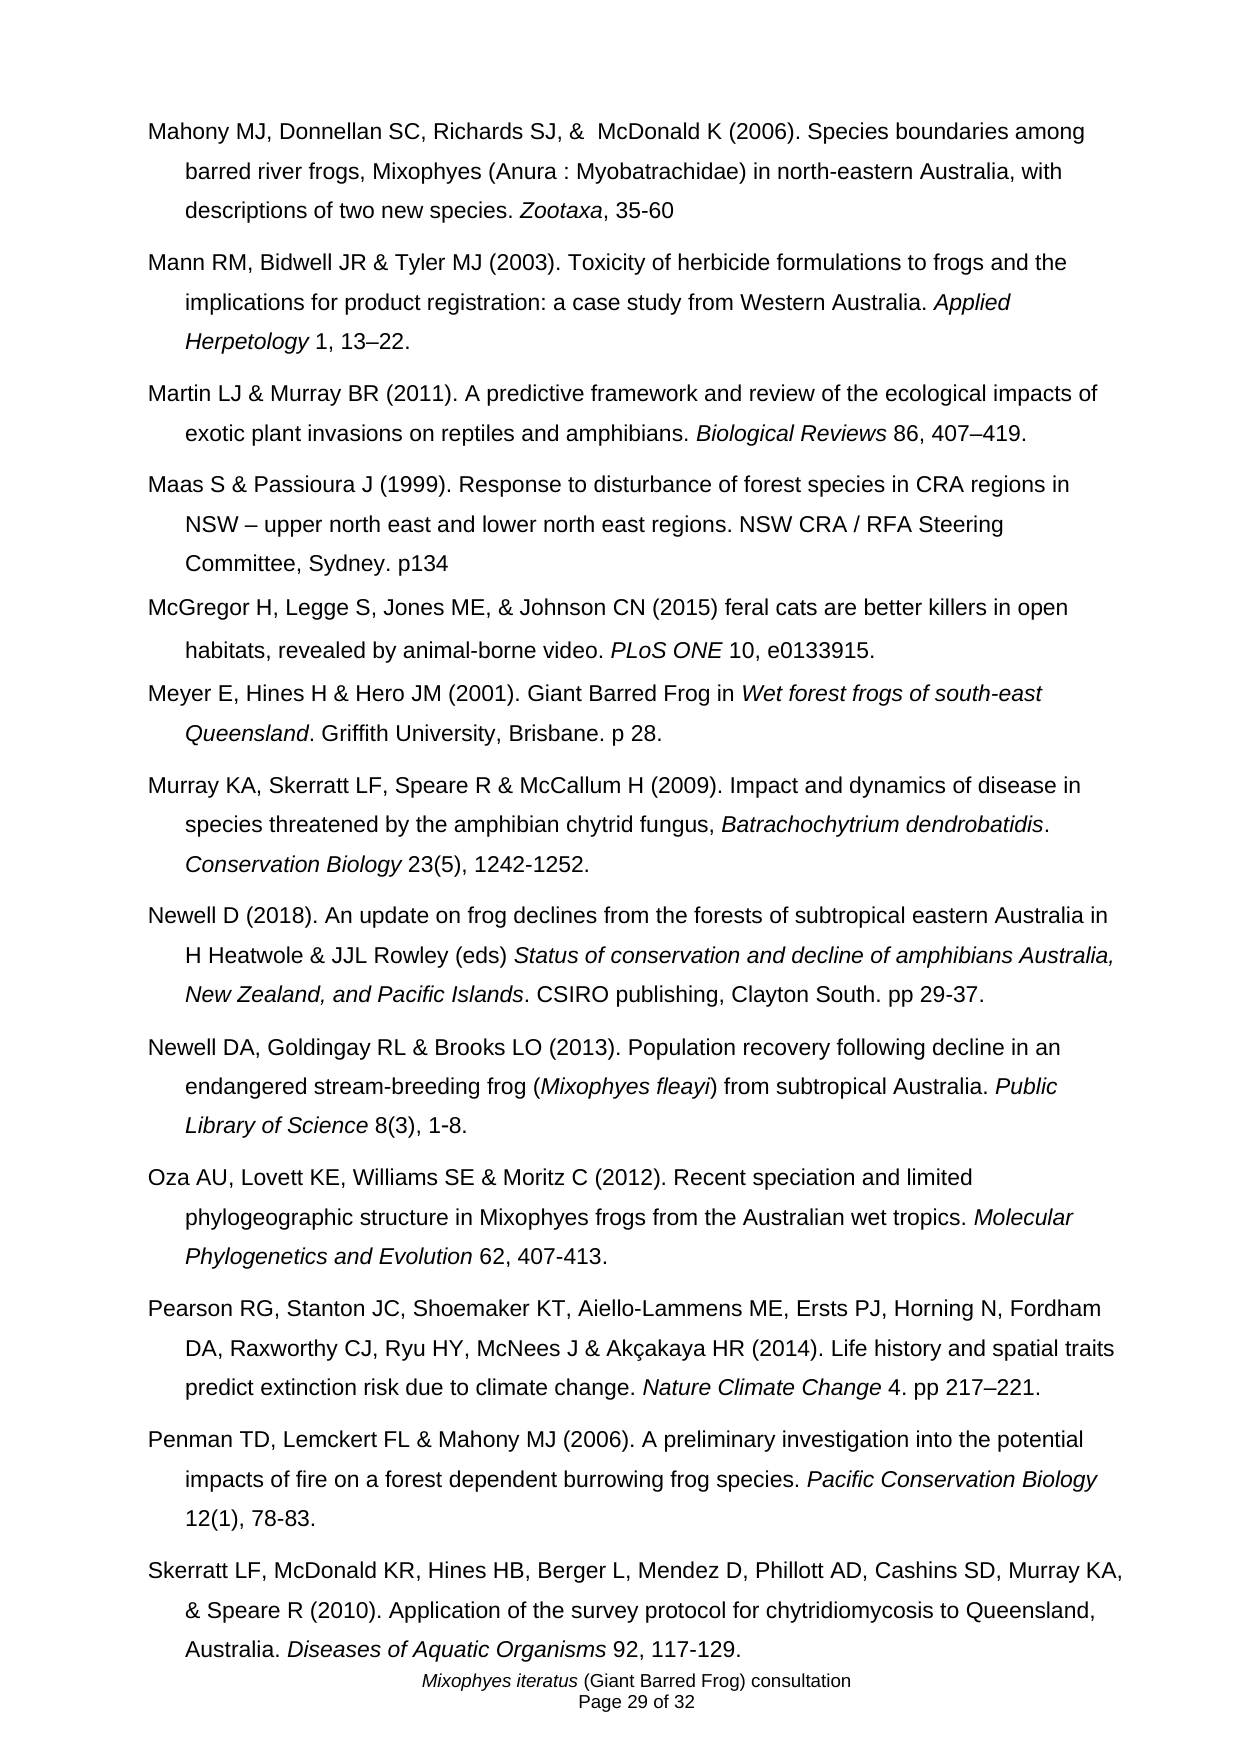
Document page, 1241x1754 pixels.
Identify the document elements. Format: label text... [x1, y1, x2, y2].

text Newell D (2018). An update on frog declines from the forests of subtropical eastern Australia in H Heatwole & JJL Rowley (eds) Status of conservation and decline of amphibians Australia, New Zealand, and Pacific Islands. CSIRO publishing, Clayton South. pp 29-37. [148, 902, 1125, 1008]
text Newell DA, Goldingay RL & Brooks LO (2013). Population recovery following decline in an endangered stream-breeding frog (Mixophyes fleayi) from subtropical Australia. Public Library of Science 8(3), 18. [148, 1033, 1125, 1139]
text Pearson RG, Stanton JC, Shoemaker KT, Aiello-Lammens ME, Ersts PJ, Horning N, Fordham DA, Raxworthy CJ, Ryu HY, McNees J & Akçakaya HR (2014). Life history and spatial traits predict extinction risk due to climate change. Nature Climate Change 4. pp 217–221. [148, 1295, 1125, 1401]
text Murray KA, Skerratt LF, Speare R & McCallum H (2009). Impact and dynamics of disease in species threatened by the amphibian chytrid fungus, Batrachochytrium dendrobatidis. Conservation Biology 23(5), 1242-1252. [148, 772, 1125, 877]
text Maas S & Passioura J (1999). Response to disturbance of forest species in CRA regions in NSW – upper north east and lower north east regions. NSW CRA / RFA Steering Committee, Sydney. p134 [148, 471, 1125, 577]
text Penman TD, Lemckert FL & Mahony MJ (2006). A preliminary investigation into the potential impacts of fire on a forest dependent burrowing frog species. Pacific Conservation Biology 12(1), 78-83. [148, 1426, 1125, 1532]
text Martin LJ & Murray BR (2011). A predictive framework and review of the ecological impacts of exotic plant invasions on reptiles and amphibians. Biological Reviews 86, 407–419. [148, 380, 1125, 446]
text habitats, revealed by animal-borne video. PLoS ONE 10, e0133915. [185, 637, 1125, 663]
text Oza AU, Lovett KE, Williams SE & Moritz C (2012). Recent speciation and limited phylogeographic structure in Mixophyes frogs from the Australian wet tropics. Molecular Phylogenetics and Evolution 62, 407-413. [148, 1164, 1125, 1270]
text Mann RM, Bidwell JR & Tyler MJ (2003). Toxicity of herbicide formulations to frogs and the implications for product registration: a case study from Western Australia. Applied Herpetology 1, 13–22. [148, 249, 1125, 354]
text Skerratt LF, McDonald KR, Hines HB, Berger L, Mendez D, Phillott AD, Cashins SD, Murray KA, & Speare R (2010). Application of the survey protocol for chytridiomycosis to Queensland, Australia. Diseases of Aquatic Organisms 92, 117-129. [148, 1557, 1125, 1662]
text McGregor H, Legge S, Jones ME, & Johnson CN (2015) feral cats are better killers in open [148, 594, 1125, 620]
text Mahony MJ, Donnellan SC, Richards SJ, & McDonald K (2006). Species boundaries among barred river frogs, Mixophyes (Anura : Myobatrachidae) in north-eastern Australia, with descriptions of two new species. Zootaxa, 35-60 [148, 118, 1125, 223]
text Meyer E, Hines H & Hero JM (2001). Giant Barred Frog in Wet forest frogs of south-east Queensland. Griffith University, Brisbane. p 28. [148, 680, 1125, 746]
